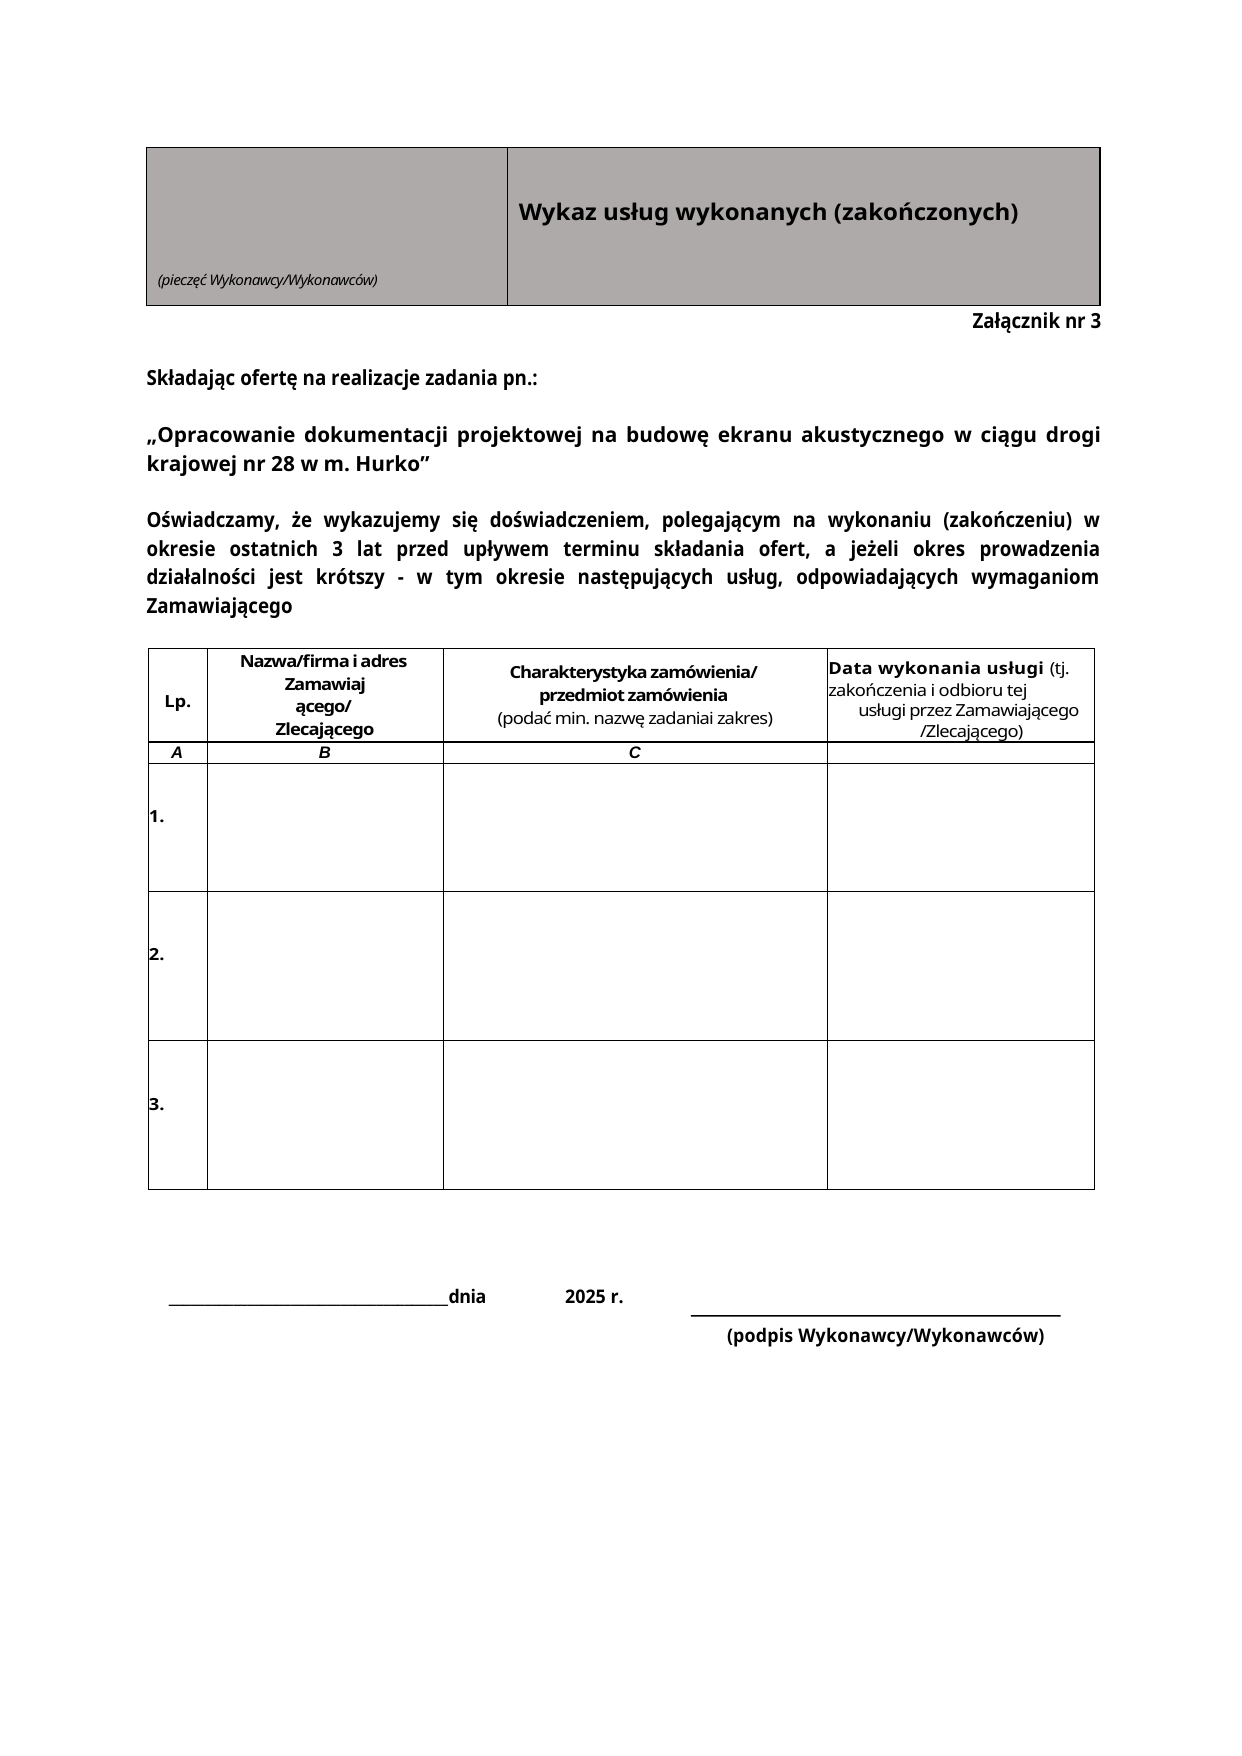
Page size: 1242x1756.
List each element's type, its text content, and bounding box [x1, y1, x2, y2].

text dnia 2025 r. [169, 1285, 1101, 1308]
table_cell B [208, 743, 443, 763]
table_header Charakterystyka zamówienia/ przedmiot zamówienia (podać min. nazwę zadaniai zakres) [444, 649, 827, 741]
table_cell [208, 892, 443, 1039]
table_cell [208, 1041, 443, 1189]
table_header (pieczęć Wykonawcy/Wykonawców) [147, 148, 507, 305]
table_cell [828, 743, 1094, 763]
table_cell [444, 1041, 827, 1189]
table_cell [828, 892, 1094, 1039]
text Składając ofertę na realizacje zadania pn.: [146, 363, 1101, 392]
text Załącznik nr 3 [146, 306, 1101, 335]
table_cell [828, 1041, 1094, 1189]
text (podpis Wykonawcy/Wykonawców) [146, 1323, 1045, 1348]
table_cell [828, 764, 1094, 891]
table_cell A [149, 743, 207, 763]
table_cell [149, 1041, 207, 1189]
table_cell [444, 764, 827, 891]
text Oświadczamy, że wykazujemy się doświadczeniem, polegającym na wykonaniu (zakończeniu) w okresie ostatnich 3 lat przed upływem terminu składania ofert, a jeżeli okres prowadzenia działalności jest krótszy - w tym okresie następujących usług, odpowiadających wymaganiom Zamawiającego [146, 506, 1101, 619]
table_header Data wykonania usługi (tj. zakończenia i odbioru tej usługi przez Zamawiającego /Zlecającego) [828, 649, 1094, 741]
table_header Wykaz usług wykonanych (zakończonych) [508, 148, 1099, 305]
table_cell [149, 764, 207, 891]
table_cell [208, 764, 443, 891]
table_header Nazwa/firma i adres Zamawiaj ącego/ Zlecającego [208, 649, 443, 741]
table_cell [444, 892, 827, 1039]
table_header Lp. [149, 649, 207, 741]
table_cell [149, 892, 207, 1039]
table_cell C [444, 743, 827, 763]
